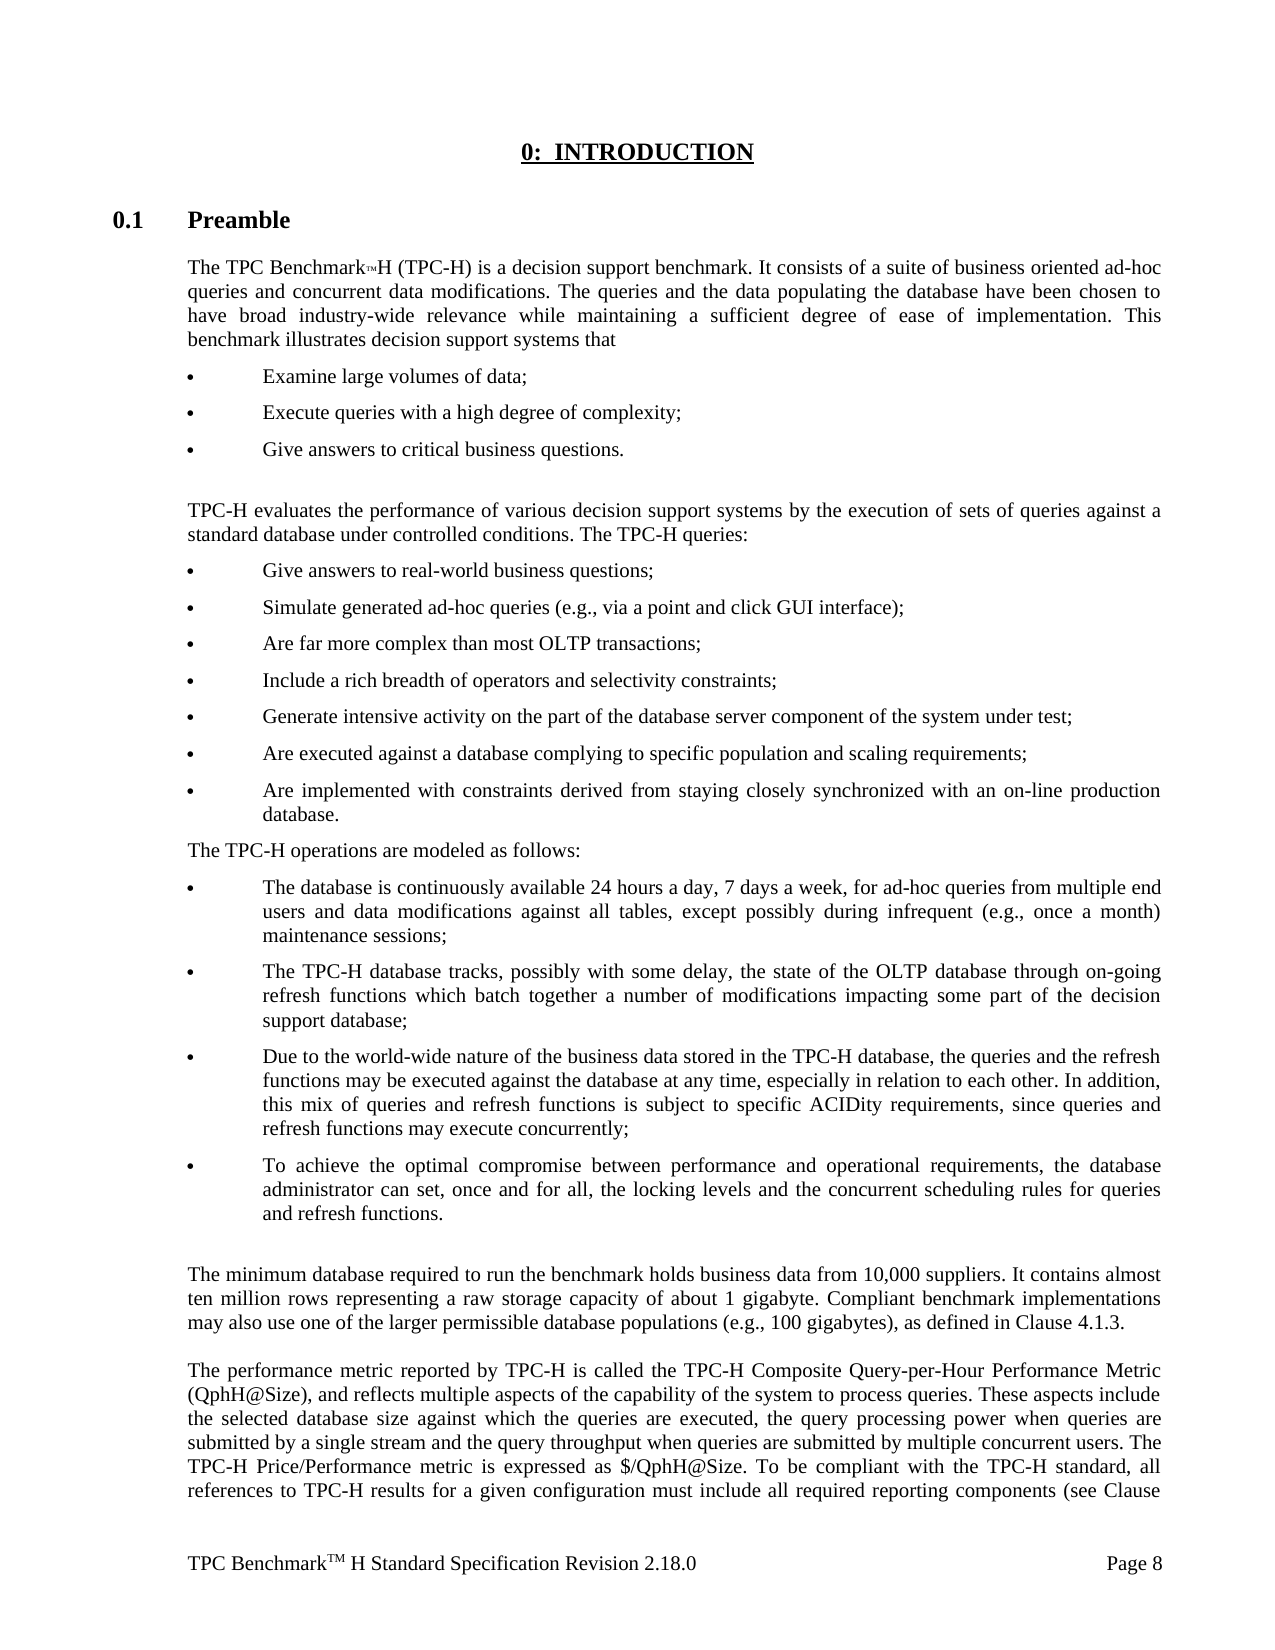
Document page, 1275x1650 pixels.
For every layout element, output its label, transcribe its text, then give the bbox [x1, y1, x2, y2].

text Give answers to critical business questions. [187, 437, 1162, 461]
text Are implemented with constraints derived from staying closely synchronized with an on-line production database. [187, 777, 1162, 826]
text The minimum database required to run the benchmark holds business data from 10,000 suppliers. It contains almost ten million rows representing a raw storage capacity of about 1 gigabyte. Compliant benchmark implementations may also use one of the larger permissible database populations (e.g., 100 gigabytes), as defined in Clause 4.1.3. [187, 1262, 1162, 1334]
text The TPC-H operations are modeled as follows: [187, 838, 1162, 862]
subtitle Preamble [112, 206, 1162, 234]
text Include a rich breadth of operators and selectivity constraints; [187, 668, 1162, 692]
text Simulate generated ad-hoc queries (e.g., via a point and click GUI interface); [187, 595, 1162, 619]
text Are executed against a database complying to specific population and scaling requirements; [187, 741, 1162, 765]
text Examine large volumes of data; [187, 364, 1162, 388]
subtitle INTRODUCTION [112, 137, 1162, 166]
text Execute queries with a high degree of complexity; [187, 400, 1162, 424]
text Due to the world-wide nature of the business data stored in the TPC-H database, the queries and the refresh functions may be executed against the database at any time, especially in relation to each other. In addition, this mix of queries and refresh functions is subject to specific ACIDity requirements, since queries and refresh functions may execute concurrently; [187, 1044, 1162, 1140]
text Generate intensive activity on the part of the database server component of the system under test; [187, 704, 1162, 728]
text Give answers to real-world business questions; [187, 558, 1162, 582]
text Are far more complex than most OLTP transactions; [187, 631, 1162, 655]
text TPC-H evaluates the performance of various decision support systems by the execution of sets of queries against a standard database under controlled conditions. The TPC-H queries: [187, 497, 1162, 546]
text The TPC Benchmark™H (TPC-H) is a decision support benchmark. It consists of a suite of business oriented ad-hoc queries and concurrent data modifications. The queries and the data populating the database have been chosen to have broad industry-wide relevance while maintaining a sufficient degree of ease of implementation. This benchmark illustrates decision support systems that [187, 255, 1162, 351]
text The database is continuously available 24 hours a day, 7 days a week, for ad-hoc queries from multiple end users and data modifications against all tables, except possibly during infrequent (e.g., once a month) maintenance sessions; [187, 875, 1162, 947]
text To achieve the optimal compromise between performance and operational requirements, the database administrator can set, once and for all, the locking levels and the concurrent scheduling rules for queries and refresh functions. [187, 1153, 1162, 1225]
text The TPC-H database tracks, possibly with some delay, the state of the OLTP database through on-going refresh functions which batch together a number of modifications impacting some part of the decision support database; [187, 959, 1162, 1032]
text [187, 1358, 1162, 1502]
